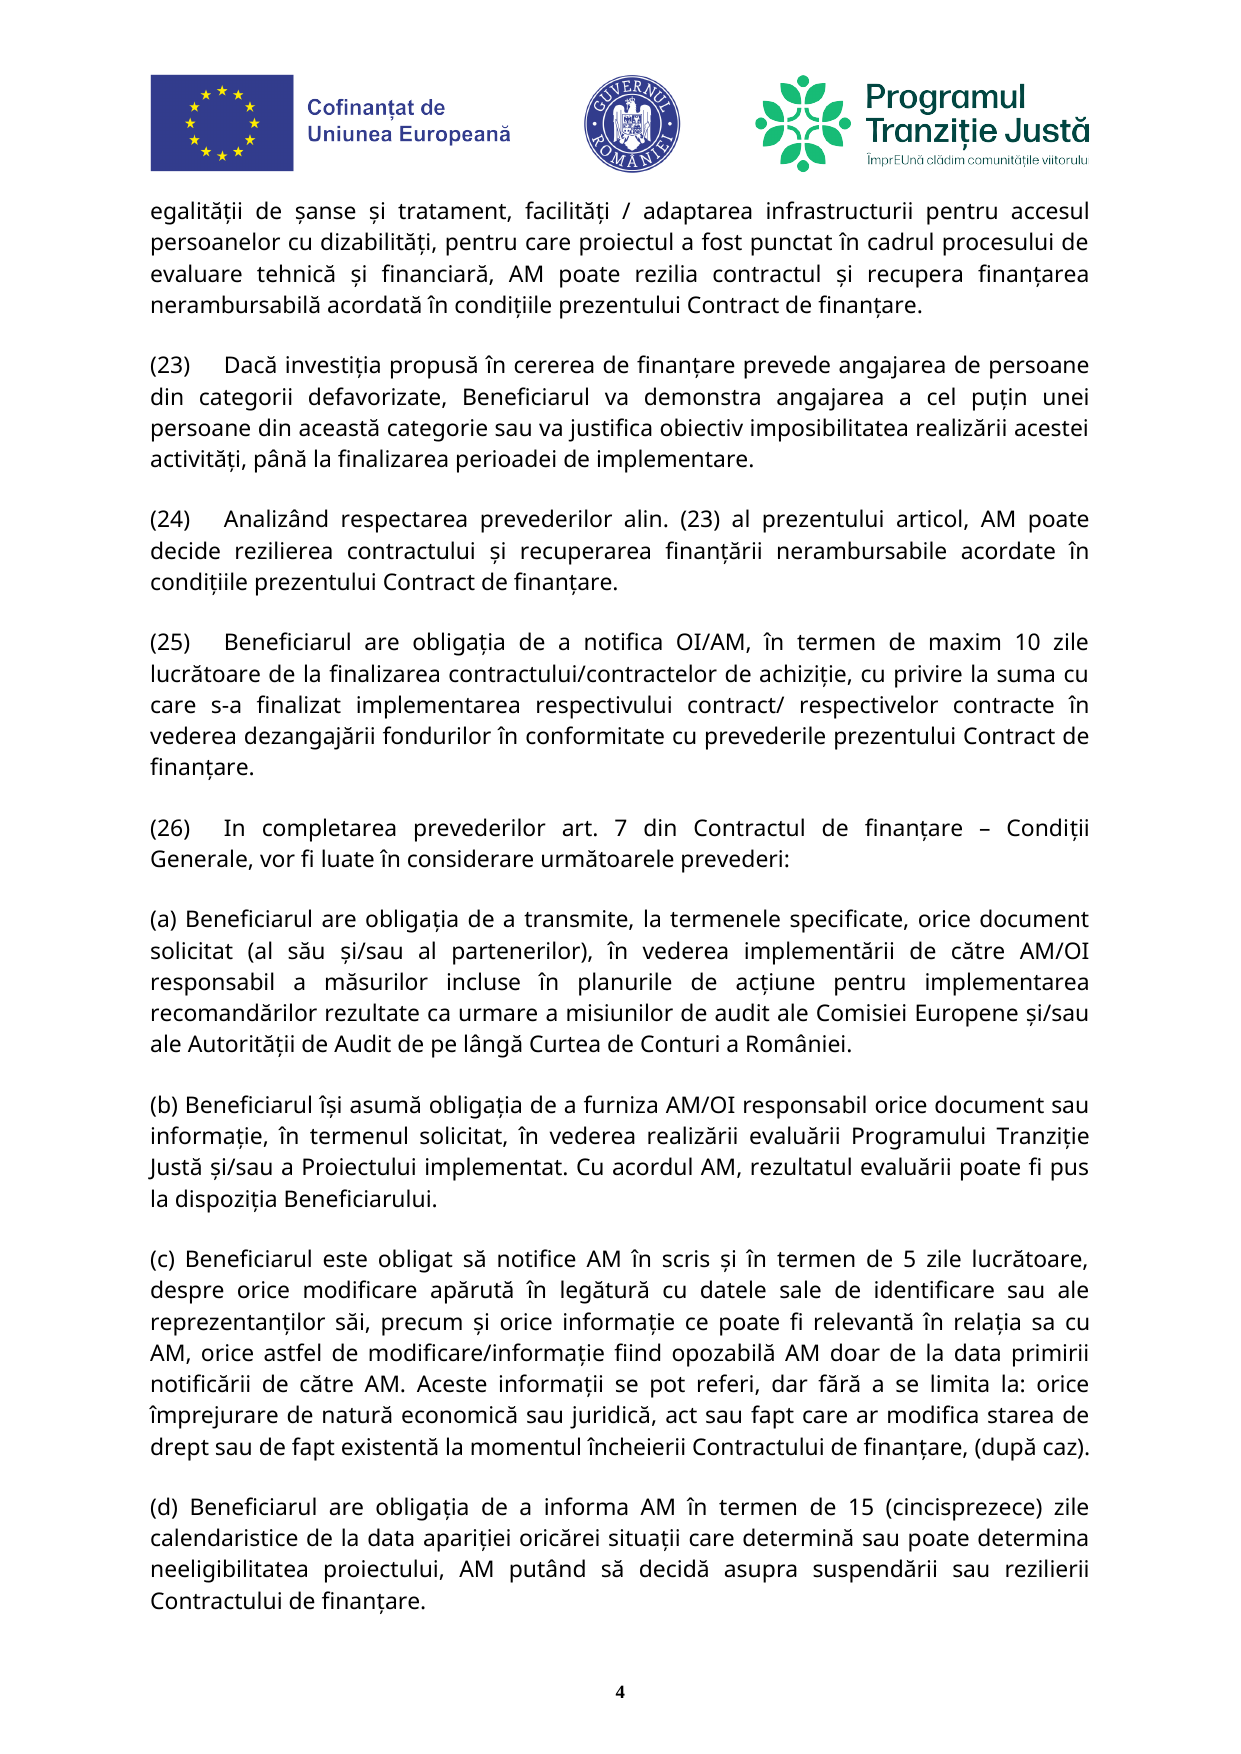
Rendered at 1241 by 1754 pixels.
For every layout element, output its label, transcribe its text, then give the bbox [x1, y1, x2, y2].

text (c) Beneficiarul este obligat să notifice AM în scris şi în termen de 5 zile lucrătoare, despre orice modificare apărută în legătură cu datele sale de identificare sau ale reprezentanţilor săi, precum şi orice informaţie ce poate fi relevantă în relaţia sa cu AM, orice astfel de modificare/informaţie fiind opozabilă AM doar de la data primirii notificării de către AM. Aceste informaţii se pot referi, dar fără a se limita la: orice împrejurare de natură economică sau juridică, act sau fapt care ar modifica starea de drept sau de fapt existentă la momentul încheierii Contractului de finanţare, (după caz). [150, 1243, 1090, 1462]
text (26) In completarea prevederilor art. 7 din Contractul de finanțare – Condiţii Generale, vor fi luate în considerare următoarele prevederi: [150, 812, 1090, 874]
text (24) Analizând respectarea prevederilor alin. (23) al prezentului articol, AM poate decide rezilierea contractului și recuperarea finanțării nerambursabile acordate în condițiile prezentului Contract de finanțare. [150, 503, 1090, 597]
text (a) Beneficiarul are obligaţia de a transmite, la termenele specificate, orice document solicitat (al său și/sau al partenerilor), în vederea implementării de către AM/OI responsabil a măsurilor incluse în planurile de acţiune pentru implementarea recomandărilor rezultate ca urmare a misiunilor de audit ale Comisiei Europene şi/sau ale Autorităţii de Audit de pe lângă Curtea de Conturi a României. [150, 903, 1090, 1059]
text (d) Beneficiarul are obligaţia de a informa AM în termen de 15 (cincisprezece) zile calendaristice de la data apariţiei oricărei situaţii care determină sau poate determina neeligibilitatea proiectului, AM putând să decidă asupra suspendării sau rezilierii Contractului de finanţare. [150, 1491, 1090, 1616]
text (b) Beneficiarul îşi asumă obligaţia de a furniza AM/OI responsabil orice document sau informaţie, în termenul solicitat, în vederea realizării evaluării Programului Tranziție Justă şi/sau a Proiectului implementat. Cu acordul AM, rezultatul evaluării poate fi pus la dispoziţia Beneficiarului. [150, 1089, 1090, 1214]
text (23) Dacă investiția propusă în cererea de finanțare prevede angajarea de persoane din categorii defavorizate, Beneficiarul va demonstra angajarea a cel puțin unei persoane din această categorie sau va justifica obiectiv imposibilitatea realizării acestei activități, până la finalizarea perioadei de implementare. [150, 349, 1090, 474]
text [150, 195, 1090, 320]
text (25) Beneficiarul are obligația de a notifica OI/AM, în termen de maxim 10 zile lucrătoare de la finalizarea contractului/contractelor de achiziție, cu privire la suma cu care s-a finalizat implementarea respectivului contract/ respectivelor contracte în vederea dezangajării fondurilor în conformitate cu prevederile prezentului Contract de finanțare. [150, 626, 1090, 782]
